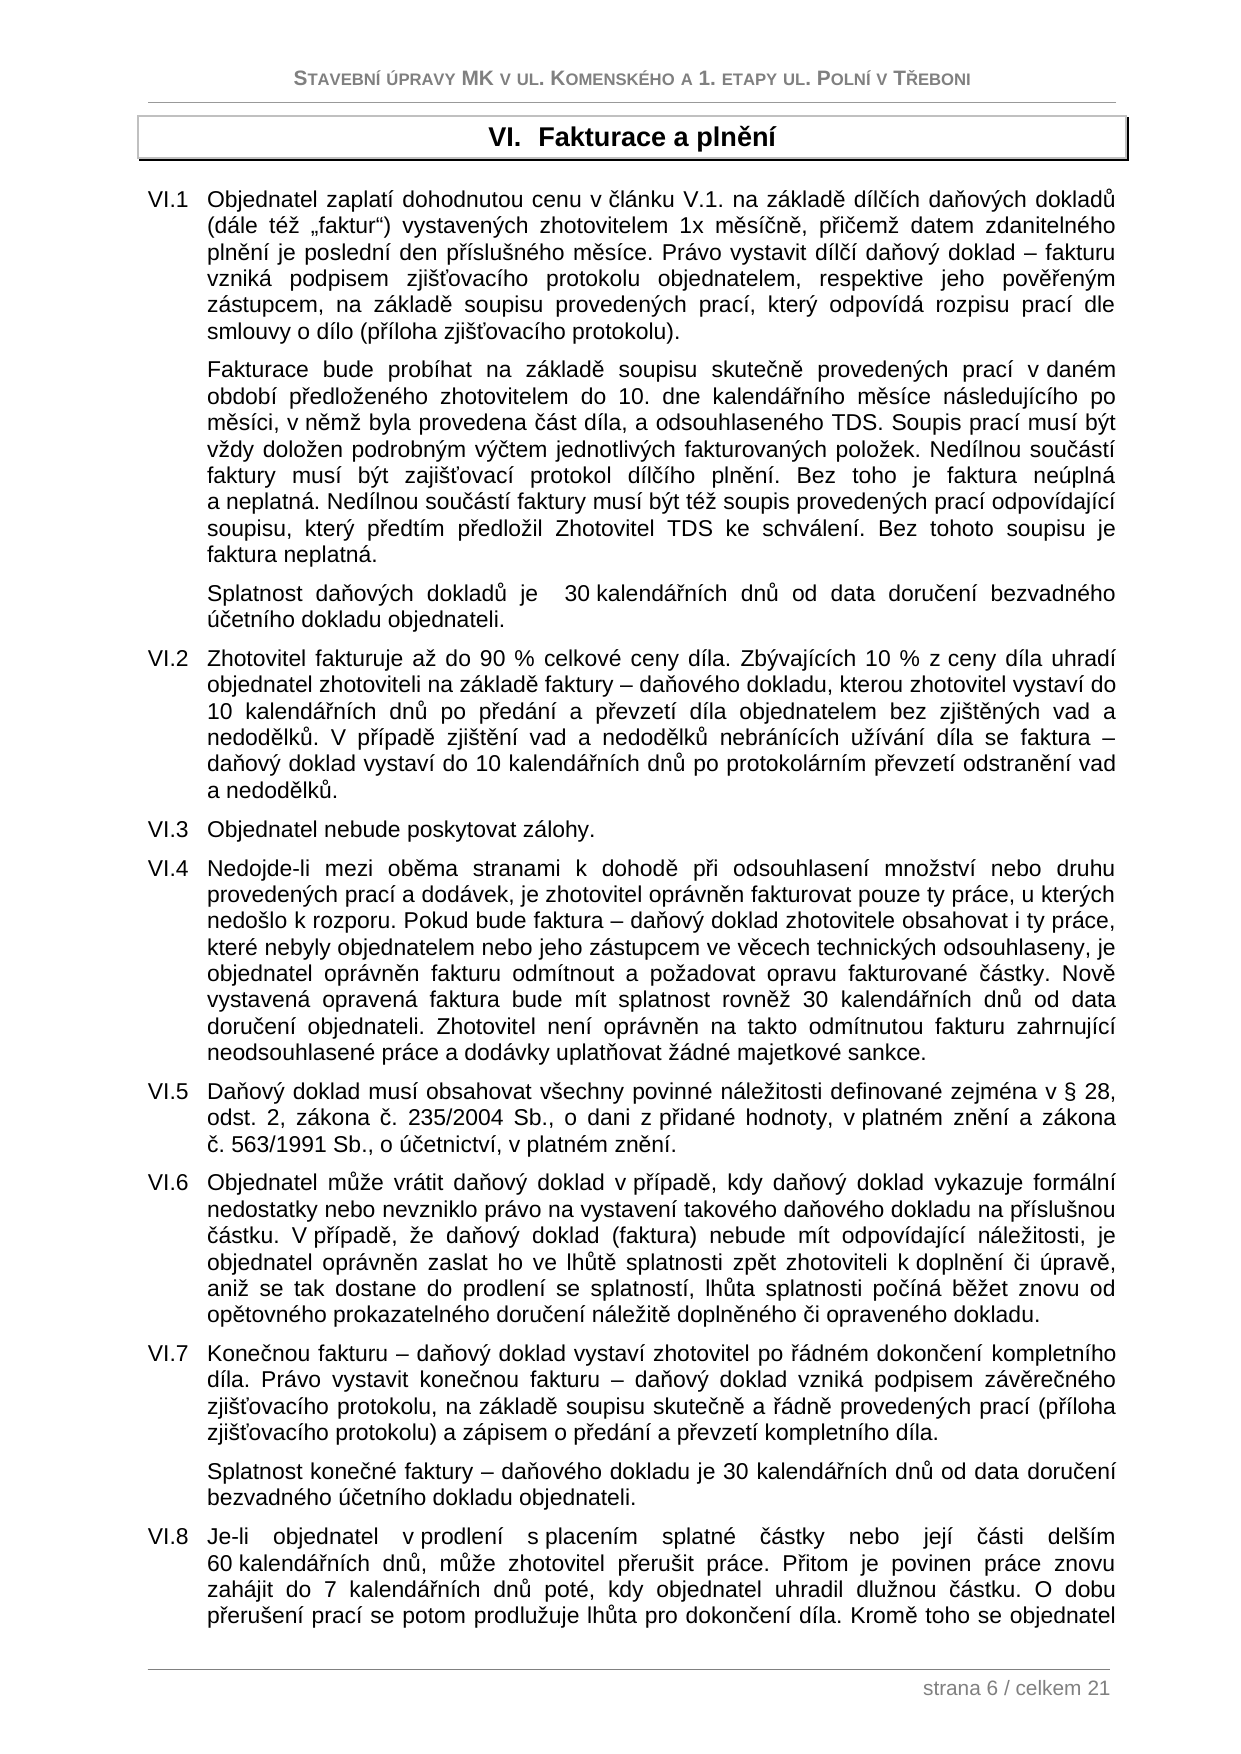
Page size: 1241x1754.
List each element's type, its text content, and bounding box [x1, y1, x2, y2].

text Splatnost daňových dokladů je 30 kalendářních dnů od data doručení bezvadného účetního dokladu objednateli. [148, 580, 1116, 632]
list Konečnou fakturu – daňový doklad vystaví zhotovitel po řádném dokončení kompletního díla. Právo vystavit konečnou fakturu – daňový doklad vzniká podpisem závěrečného zjišťovacího protokolu, na základě soupisu skutečně a řádně provedených prací (příloha zjišťovacího protokolu) a zápisem o předání a převzetí kompletního díla. [148, 1340, 1116, 1445]
list Objednatel nebude poskytovat zálohy. [148, 816, 1116, 842]
subtitle Fakturace a plnění [139, 117, 1125, 157]
text Fakturace bude probíhat na základě soupisu skutečně provedených prací v daném období předloženého zhotovitelem do 10. dne kalendářního měsíce následujícího po měsíci, v němž byla provedena část díla, a odsouhlaseného TDS. Soupis prací musí být vždy doložen podrobným výčtem jednotlivých fakturovaných položek. Nedílnou součástí faktury musí být zajišťovací protokol dílčího plnění. Bez toho je faktura neúplná a neplatná. Nedílnou součástí faktury musí být též soupis provedených prací odpovídající soupisu, který předtím předložil Zhotovitel TDS ke schválení. Bez tohoto soupisu je faktura neplatná. [207, 356, 1116, 567]
list Zhotovitel fakturuje až do 90 % celkové ceny díla. Zbývajících 10 % z ceny díla uhradí objednatel zhotoviteli na základě faktury – daňového dokladu, kterou zhotovitel vystaví do 10 kalendářních dnů po předání a převzetí díla objednatelem bez zjištěných vad a nedodělků. V případě zjištění vad a nedodělků nebránících užívání díla se faktura – daňový doklad vystaví do 10 kalendářních dnů po protokolárním převzetí odstranění vad a nedodělků. [148, 645, 1116, 803]
list Objednatel zaplatí dohodnutou cenu v článku V.1. na základě dílčích daňových dokladů (dále též „faktur“) vystavených zhotovitelem 1x měsíčně, přičemž datem zdanitelného plnění je poslední den příslušného měsíce. Právo vystavit dílčí daňový doklad – fakturu vzniká podpisem zjišťovacího protokolu objednatelem, respektive jeho pověřeným zástupcem, na základě soupisu provedených prací, který odpovídá rozpisu prací dle smlouvy o dílo (příloha zjišťovacího protokolu). [148, 186, 1116, 344]
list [148, 1523, 1116, 1628]
list Nedojde-li mezi oběma stranami k dohodě při odsouhlasení množství nebo druhu provedených prací a dodávek, je zhotovitel oprávněn fakturovat pouze ty práce, u kterých nedošlo k rozporu. Pokud bude faktura – daňový doklad zhotovitele obsahovat i ty práce, které nebyly objednatelem nebo jeho zástupcem ve věcech technických odsouhlaseny, je objednatel oprávněn fakturu odmítnout a požadovat opravu fakturované částky. Nově vystavená opravená faktura bude mít splatnost rovněž 30 kalendářních dnů od data doručení objednateli. Zhotovitel není oprávněn na takto odmítnutou fakturu zahrnující neodsouhlasené práce a dodávky uplatňovat žádné majetkové sankce. [148, 854, 1116, 1065]
list Daňový doklad musí obsahovat všechny povinné náležitosti definované zejména v § 28, odst. 2, zákona č. 235/2004 Sb., o dani z přidané hodnoty, v platném znění a zákona č. 563/1991 Sb., o účetnictví, v platném znění. [148, 1078, 1116, 1157]
list Objednatel může vrátit daňový doklad v případě, kdy daňový doklad vykazuje formální nedostatky nebo nevzniklo právo na vystavení takového daňového dokladu na příslušnou částku. V případě, že daňový doklad (faktura) nebude mít odpovídající náležitosti, je objednatel oprávněn zaslat ho ve lhůtě splatnosti zpět zhotoviteli k doplnění či úpravě, aniž se tak dostane do prodlení se splatností, lhůta splatnosti počíná běžet znovu od opětovného prokazatelného doručení náležitě doplněného či opraveného dokladu. [148, 1169, 1116, 1327]
text Splatnost konečné faktury – daňového dokladu je 30 kalendářních dnů od data doručení bezvadného účetního dokladu objednateli. [148, 1458, 1116, 1511]
